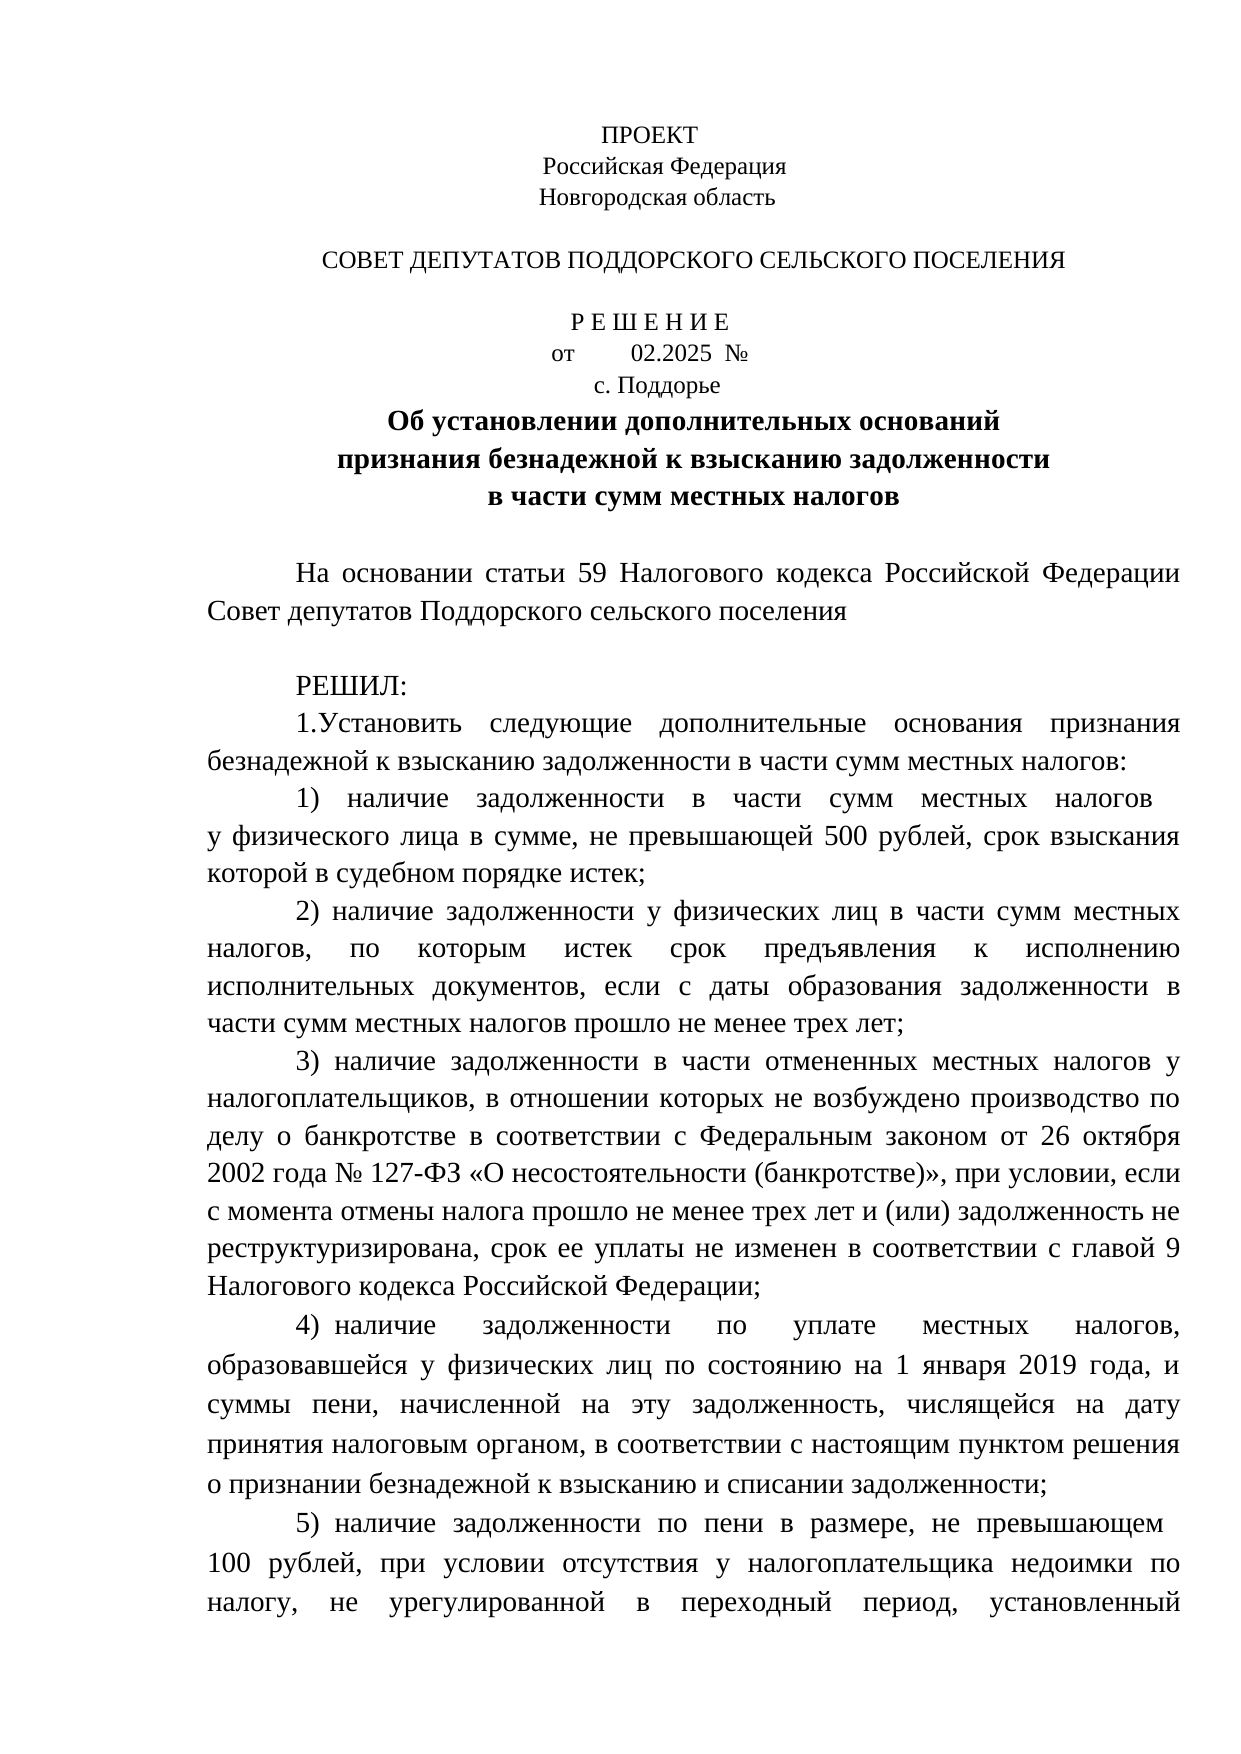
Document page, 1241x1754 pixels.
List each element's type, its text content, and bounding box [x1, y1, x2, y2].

text Р Е Ш Е Н И Е [118, 306, 1181, 337]
text 1) наличие задолженности в части сумм местных налогов у физического лица в сумме, не превышающей 500 рублей, срок взыскания которой в судебном порядке истек; [207, 776, 1181, 889]
text в части сумм местных налогов [207, 474, 1181, 512]
text СОВЕТ ДЕПУТАТОВ ПОДДОРСКОГО СЕЛЬСКОГО ПОСЕЛЕНИЯ [207, 243, 1181, 274]
text Об установлении дополнительных оснований [207, 399, 1181, 437]
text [207, 1499, 1181, 1618]
text Российская Федерация [148, 149, 1181, 181]
text ПРОЕКТ [207, 118, 1181, 149]
text Новгородская область [133, 181, 1181, 212]
text 1.Установить следующие дополнительные основания признания безнадежной к взысканию задолженности в части сумм местных налогов: [207, 701, 1181, 776]
text 3) наличие задолженности в части отмененных местных налогов у налогоплательщиков, в отношении которых не возбуждено производство по делу о банкротстве в соответствии с Федеральным законом от 26 октября 2002 года № 127-ФЗ «О несостоятельности (банкротстве)», при условии, если с момента отмены налога прошло не менее трех лет и (или) задолженность не реструктуризирована, срок ее уплаты не изменен в соответствии с главой 9 Налогового кодекса Российской Федерации; [207, 1039, 1181, 1301]
text признания безнадежной к взысканию задолженности [207, 437, 1181, 474]
text 4) наличие задолженности по уплате местных налогов, образовавшейся у физических лиц по состоянию на 1 января 2019 года, и суммы пени, начисленной на эту задолженность, числящейся на дату принятия налоговым органом, в соответствии с настоящим пунктом решения о признании безнадежной к взысканию и списании задолженности; [207, 1301, 1181, 1499]
text На основании статьи 59 Налогового кодекса Российской Федерации Совет депутатов Поддорского сельского поселения [207, 551, 1181, 626]
text 2) наличие задолженности у физических лиц в части сумм местных налогов, по которым истек срок предъявления к исполнению исполнительных документов, если с даты образования задолженности в части сумм местных налогов прошло не менее трех лет; [207, 889, 1181, 1039]
text от 02.2025 № [118, 337, 1181, 368]
text с. Поддорье [133, 368, 1181, 399]
text РЕШИЛ: [207, 664, 1181, 701]
